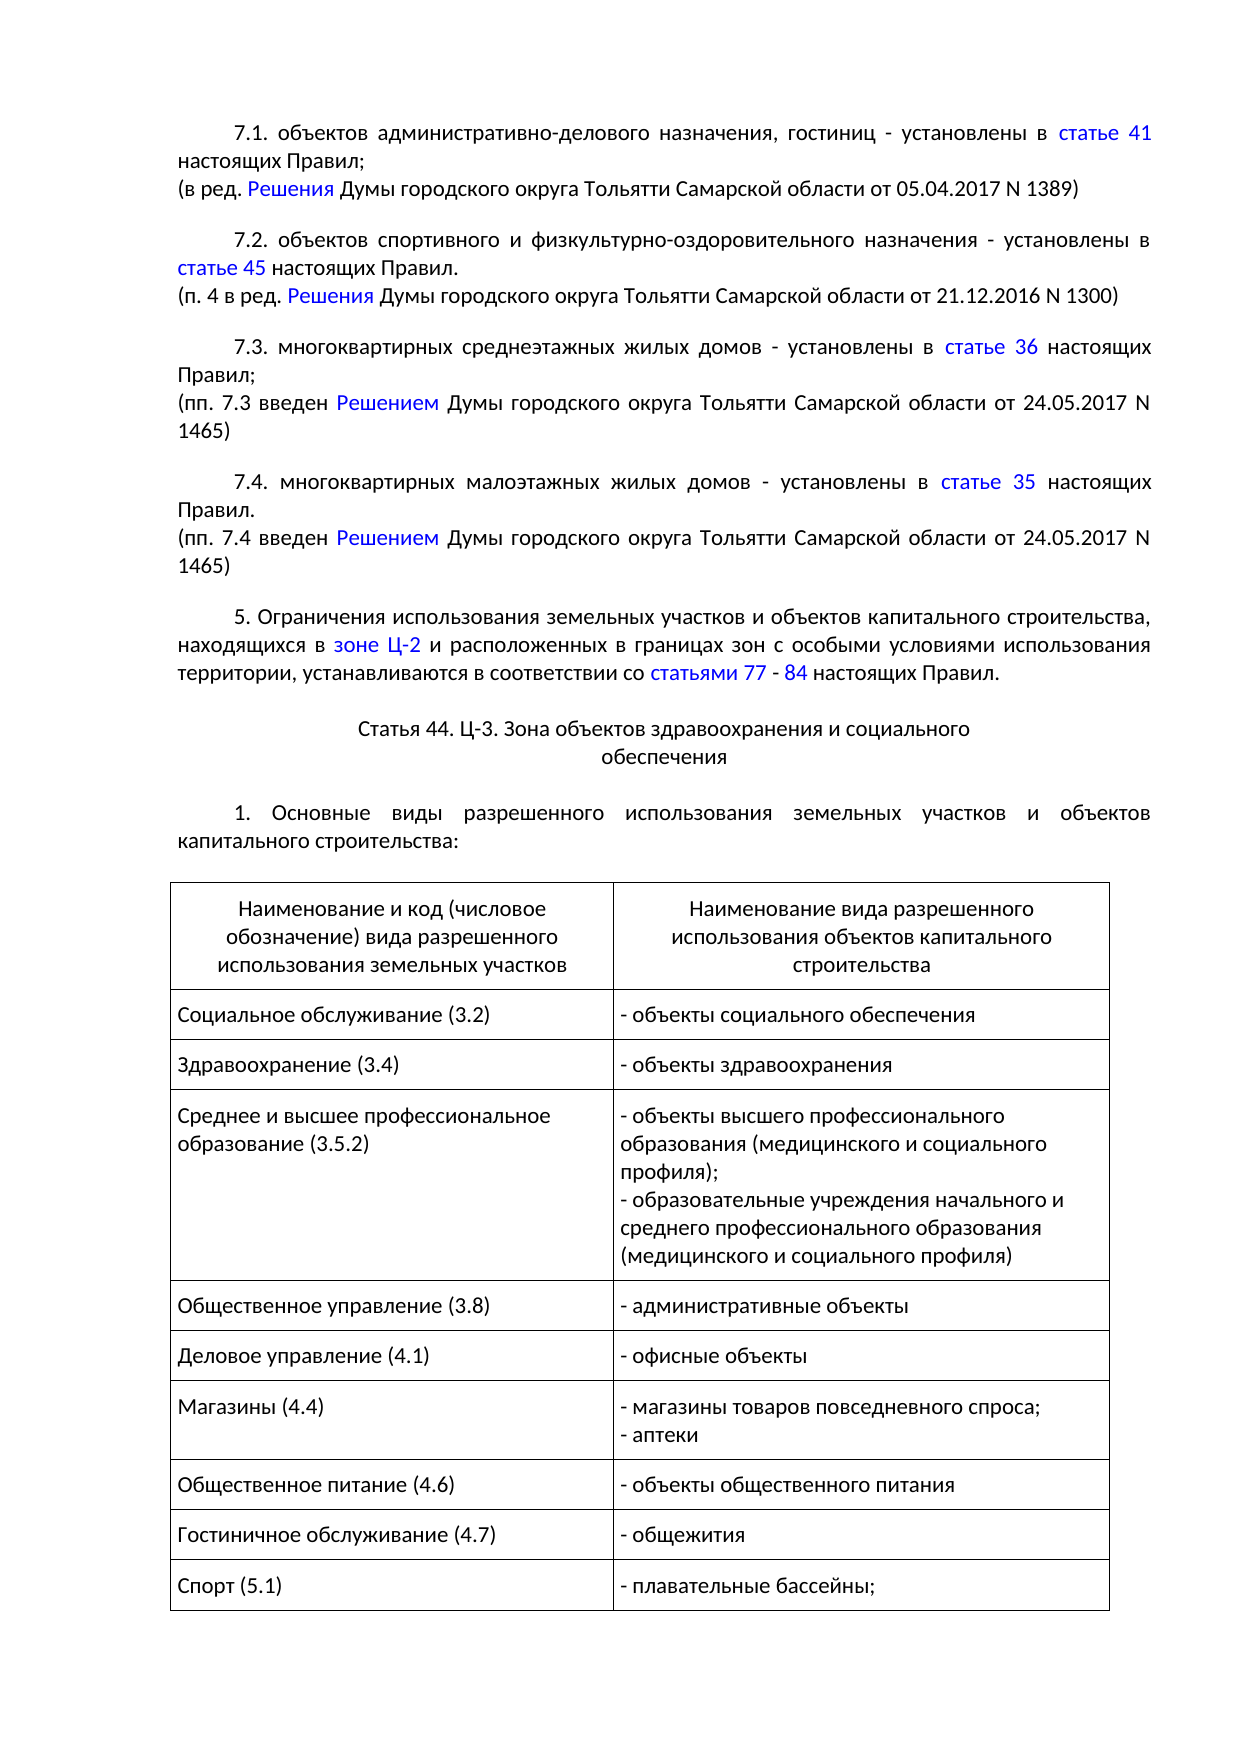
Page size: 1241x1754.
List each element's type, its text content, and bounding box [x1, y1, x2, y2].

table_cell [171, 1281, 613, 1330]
text 7.2. объектов спортивного и физкультурно-оздоровительного назначения - установлены в статье 45 настоящих Правил. [177, 225, 1152, 281]
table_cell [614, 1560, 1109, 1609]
text 5. Ограничения использования земельных участков и объектов капитального строительства, находящихся в зоне Ц-2 и расположенных в границах зон с особыми условиями использования территории, устанавливаются в соответствии со статьями 77 - 84 настоящих Правил. [177, 602, 1152, 686]
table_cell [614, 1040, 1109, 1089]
text 7.4. многоквартирных малоэтажных жилых домов - установлены в статье 35 настоящих Правил. [177, 467, 1152, 523]
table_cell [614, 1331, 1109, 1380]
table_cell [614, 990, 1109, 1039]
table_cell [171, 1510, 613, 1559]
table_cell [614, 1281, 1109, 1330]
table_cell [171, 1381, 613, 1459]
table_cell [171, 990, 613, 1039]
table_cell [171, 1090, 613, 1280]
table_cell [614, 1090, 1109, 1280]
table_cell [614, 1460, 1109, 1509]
text 1. Основные виды разрешенного использования земельных участков и объектов капитального строительства: [177, 798, 1152, 854]
text (в ред. Решения Думы городского округа Тольятти Самарской области от 05.04.2017 N 1389) [177, 174, 1152, 202]
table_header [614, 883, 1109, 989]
text обеспечения [177, 742, 1152, 770]
text 7.1. объектов административно-делового назначения, гостиниц - установлены в статье 41 настоящих Правил; [177, 118, 1152, 174]
text (п. 4 в ред. Решения Думы городского округа Тольятти Самарской области от 21.12.2016 N 1300) [177, 281, 1152, 309]
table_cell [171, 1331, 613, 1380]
text (пп. 7.3 введен Решением Думы городского округа Тольятти Самарской области от 24.05.2017 N 1465) [177, 388, 1152, 444]
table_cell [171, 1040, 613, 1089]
text Статья 44. Ц-3. Зона объектов здравоохранения и социального [177, 714, 1152, 742]
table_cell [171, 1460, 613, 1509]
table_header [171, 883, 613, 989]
text 7.3. многоквартирных среднеэтажных жилых домов - установлены в статье 36 настоящих Правил; [177, 332, 1152, 388]
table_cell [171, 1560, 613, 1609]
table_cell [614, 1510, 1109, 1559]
text (пп. 7.4 введен Решением Думы городского округа Тольятти Самарской области от 24.05.2017 N 1465) [177, 523, 1152, 579]
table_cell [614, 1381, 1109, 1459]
